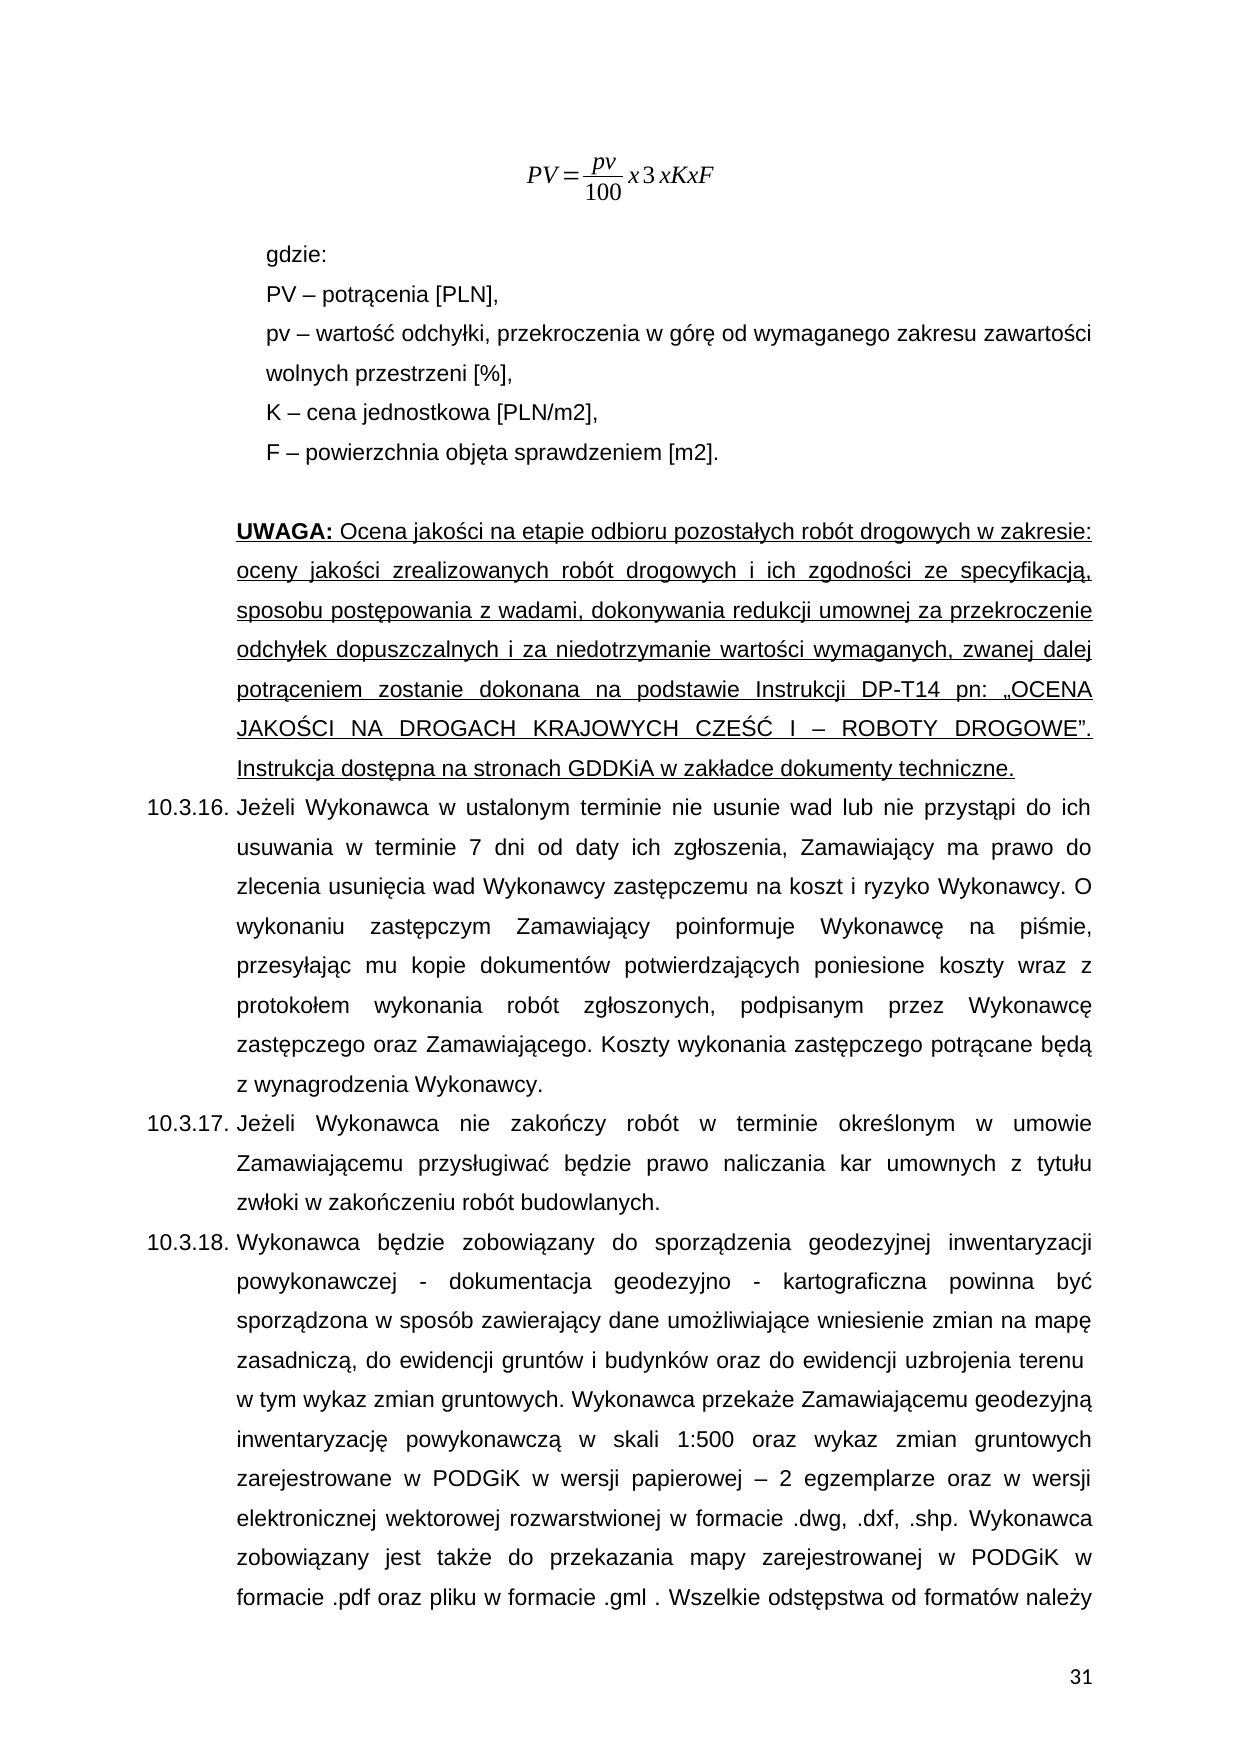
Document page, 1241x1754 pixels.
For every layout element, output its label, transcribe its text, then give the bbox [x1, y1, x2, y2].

text UWAGA: Ocena jakości na etapie odbioru pozostałych robót drogowych w zakresie: oceny jakości zrealizowanych robót drogowych i ich zgodności ze specyfikacją, sposobu postępowania z wadami, dokonywania redukcji umownej za przekroczenie odchyłek dopuszczalnych i za niedotrzymanie wartości wymaganych, zwanej dalej potrąceniem zostanie dokonana na podstawie Instrukcji DP-T14 pn: „OCENA JAKOŚCI NA DROGACH KRAJOWYCH CZEŚĆ I – ROBOTY DROGOWE”. Instrukcja dostępna na stronach GDDKiA w zakładce dokumenty techniczne. [236, 621, 1092, 659]
text UWAGA: Ocena jakości na etapie odbioru pozostałych robót drogowych w zakresie: oceny jakości zrealizowanych robót drogowych i ich zgodności ze specyfikacją, sposobu postępowania z wadami, dokonywania redukcji umownej za przekroczenie odchyłek dopuszczalnych i za niedotrzymanie wartości wymaganych, zwanej dalej potrąceniem zostanie dokonana na podstawie Instrukcji DP-T14 pn: „OCENA JAKOŚCI NA DROGACH KRAJOWYCH CZEŚĆ I – ROBOTY DROGOWE”. Instrukcja dostępna na stronach GDDKiA w zakładce dokumenty techniczne. [236, 542, 1092, 580]
text PV – potrącenia [PLN], [266, 281, 1092, 307]
text UWAGA: Ocena jakości na etapie odbioru pozostałych robót drogowych w zakresie: oceny jakości zrealizowanych robót drogowych i ich zgodności ze specyfikacją, sposobu postępowania z wadami, dokonywania redukcji umownej za przekroczenie odchyłek dopuszczalnych i za niedotrzymanie wartości wymaganych, zwanej dalej potrąceniem zostanie dokonana na podstawie Instrukcji DP-T14 pn: „OCENA JAKOŚCI NA DROGACH KRAJOWYCH CZEŚĆ I – ROBOTY DROGOWE”. Instrukcja dostępna na stronach GDDKiA w zakładce dokumenty techniczne. [236, 660, 1092, 699]
text pv – wartość odchyłki, przekroczenia w górę od wymaganego zakresu zawartości wolnych przestrzeni [%], [266, 320, 1092, 386]
text K – cena jednostkowa [PLN/m2], [266, 399, 1092, 426]
list Jeżeli Wykonawca w ustalonym terminie nie usunie wad lub nie przystąpi do ich usuwania w terminie 7 dni od daty ich zgłoszenia, Zamawiający ma prawo do zlecenia usunięcia wad Wykonawcy zastępczemu na koszt i ryzyko Wykonawcy. O wykonaniu zastępczym Zamawiający poinformuje Wykonawcę na piśmie, przesyłając mu kopie dokumentów potwierdzających poniesione koszty wraz z protokołem wykonania robót zgłoszonych, podpisanym przez Wykonawcę zastępczego oraz Zamawiającego. Koszty wykonania zastępczego potrącane będą z wynagrodzenia Wykonawcy. [147, 794, 1092, 1097]
list Jeżeli Wykonawca nie zakończy robót w terminie określonym w umowie Zamawiającemu przysługiwać będzie prawo naliczania kar umownych z tytułu zwłoki w zakończeniu robót budowlanych. [147, 1110, 1092, 1215]
text UWAGA: Ocena jakości na etapie odbioru pozostałych robót drogowych w zakresie: oceny jakości zrealizowanych robót drogowych i ich zgodności ze specyfikacją, sposobu postępowania z wadami, dokonywania redukcji umownej za przekroczenie odchyłek dopuszczalnych i za niedotrzymanie wartości wymaganych, zwanej dalej potrąceniem zostanie dokonana na podstawie Instrukcji DP-T14 pn: „OCENA JAKOŚCI NA DROGACH KRAJOWYCH CZEŚĆ I – ROBOTY DROGOWE”. Instrukcja dostępna na stronach GDDKiA w zakładce dokumenty techniczne. [236, 581, 1092, 620]
text UWAGA: Ocena jakości na etapie odbioru pozostałych robót drogowych w zakresie: oceny jakości zrealizowanych robót drogowych i ich zgodności ze specyfikacją, sposobu postępowania z wadami, dokonywania redukcji umownej za przekroczenie odchyłek dopuszczalnych i za niedotrzymanie wartości wymaganych, zwanej dalej potrąceniem zostanie dokonana na podstawie Instrukcji DP-T14 pn: „OCENA JAKOŚCI NA DROGACH KRAJOWYCH CZEŚĆ I – ROBOTY DROGOWE”. Instrukcja dostępna na stronach GDDKiA w zakładce dokumenty techniczne. [236, 739, 1092, 781]
text UWAGA: Ocena jakości na etapie odbioru pozostałych robót drogowych w zakresie: oceny jakości zrealizowanych robót drogowych i ich zgodności ze specyfikacją, sposobu postępowania z wadami, dokonywania redukcji umownej za przekroczenie odchyłek dopuszczalnych i za niedotrzymanie wartości wymaganych, zwanej dalej potrąceniem zostanie dokonana na podstawie Instrukcji DP-T14 pn: „OCENA JAKOŚCI NA DROGACH KRAJOWYCH CZEŚĆ I – ROBOTY DROGOWE”. Instrukcja dostępna na stronach GDDKiA w zakładce dokumenty techniczne. [236, 700, 1092, 738]
text gdzie: [266, 241, 1092, 268]
text F – powierzchnia objęta sprawdzeniem [m2]. [266, 439, 1092, 465]
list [147, 1228, 1092, 1610]
